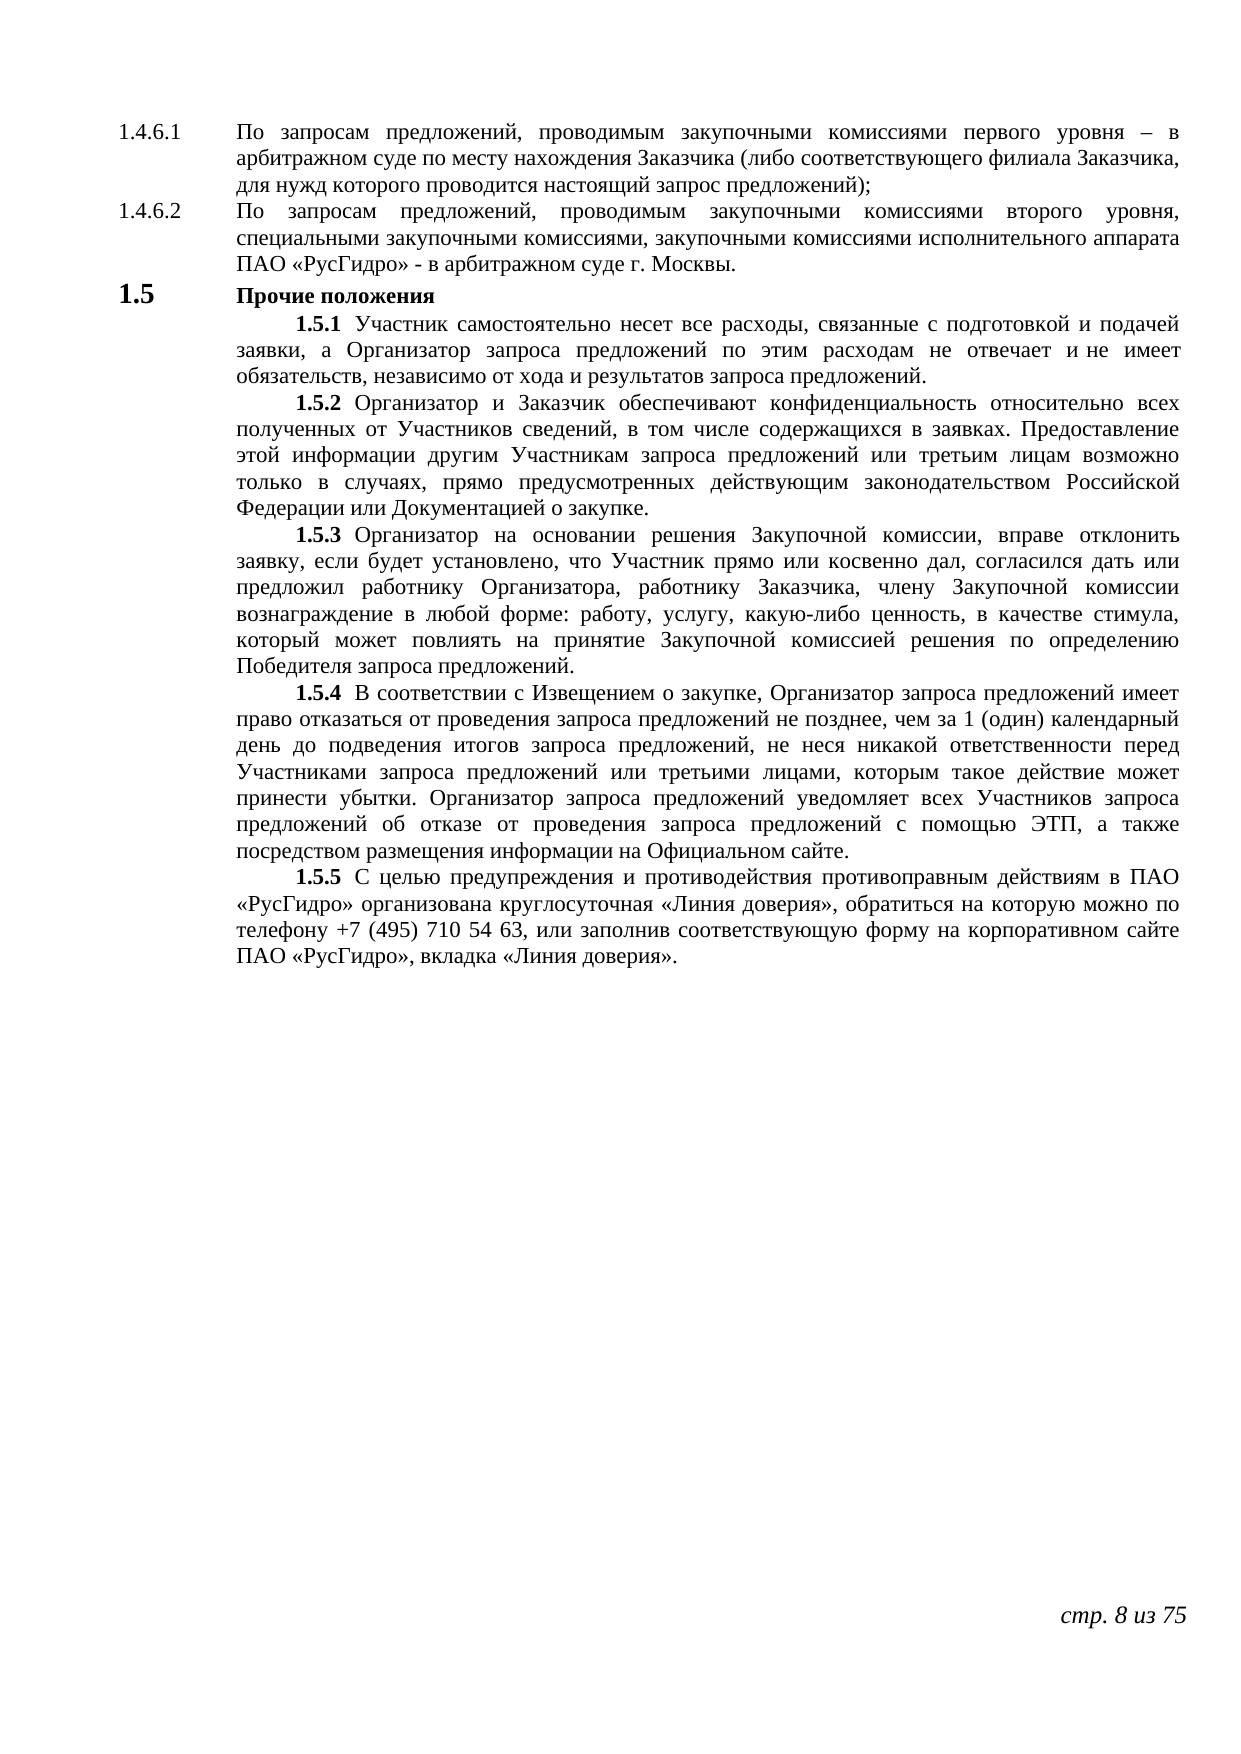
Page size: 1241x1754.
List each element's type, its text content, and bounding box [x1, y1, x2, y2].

text По запросам предложений, проводимым закупочными комиссиями первого уровня – в арбитражном суде по месту нахождения Заказчика (либо соответствующего филиала Заказчика, для нужд которого проводится настоящий запрос предложений); [118, 118, 1181, 197]
subtitle Прочие положения [118, 276, 1181, 310]
text По запросам предложений, проводимым закупочными комиссиями второго уровня, специальными закупочными комиссиями, закупочными комиссиями исполнительного аппарата ПАО «РусГидро» - в арбитражном суде г. Москвы. [118, 197, 1181, 276]
text Организатор на основании решения Закупочной комиссии, вправе отклонить заявку, если будет установлено, что Участник прямо или косвенно дал, согласился дать или предложил работнику Организатора, работнику Заказчика, члену Закупочной комиссии вознаграждение в любой форме: работу, услугу, какую-либо ценность, в качестве стимула, который может повлиять на принятие Закупочной комиссией решения по определению Победителя запроса предложений. [236, 521, 1181, 679]
text Участник самостоятельно несет все расходы, связанные с подготовкой и подачей заявки, а Организатор запроса предложений по этим расходам не отвечает и не имеет обязательств, независимо от хода и результатов запроса предложений. [236, 310, 1181, 389]
text В соответствии с Извещением о закупке, Организатор запроса предложений имеет право отказаться от проведения запроса предложений не позднее, чем за 1 (один) календарный день до подведения итогов запроса предложений, не неся никакой ответственности перед Участниками запроса предложений или третьими лицами, которым такое действие может принести убытки. Организатор запроса предложений уведомляет всех Участников запроса предложений об отказе от проведения запроса предложений с помощью ЭТП, а также посредством размещения информации на Официальном сайте. [236, 679, 1181, 863]
text Организатор и Заказчик обеспечивают конфиденциальность относительно всех полученных от Участников сведений, в том числе содержащихся в заявках. Предоставление этой информации другим Участникам запроса предложений или третьим лицам возможно только в случаях, прямо предусмотренных действующим законодательством Российской Федерации или Документацией о закупке. [236, 389, 1181, 521]
text С целью предупреждения и противодействия противоправным действиям в ПАО «РусГидро» организована круглосуточная «Линия доверия», обратиться на которую можно по телефону +7 (495) 710 54 63, или заполнив соответствующую форму на корпоративном сайте ПАО «РусГидро», вкладка «Линия доверия». [236, 863, 1181, 969]
